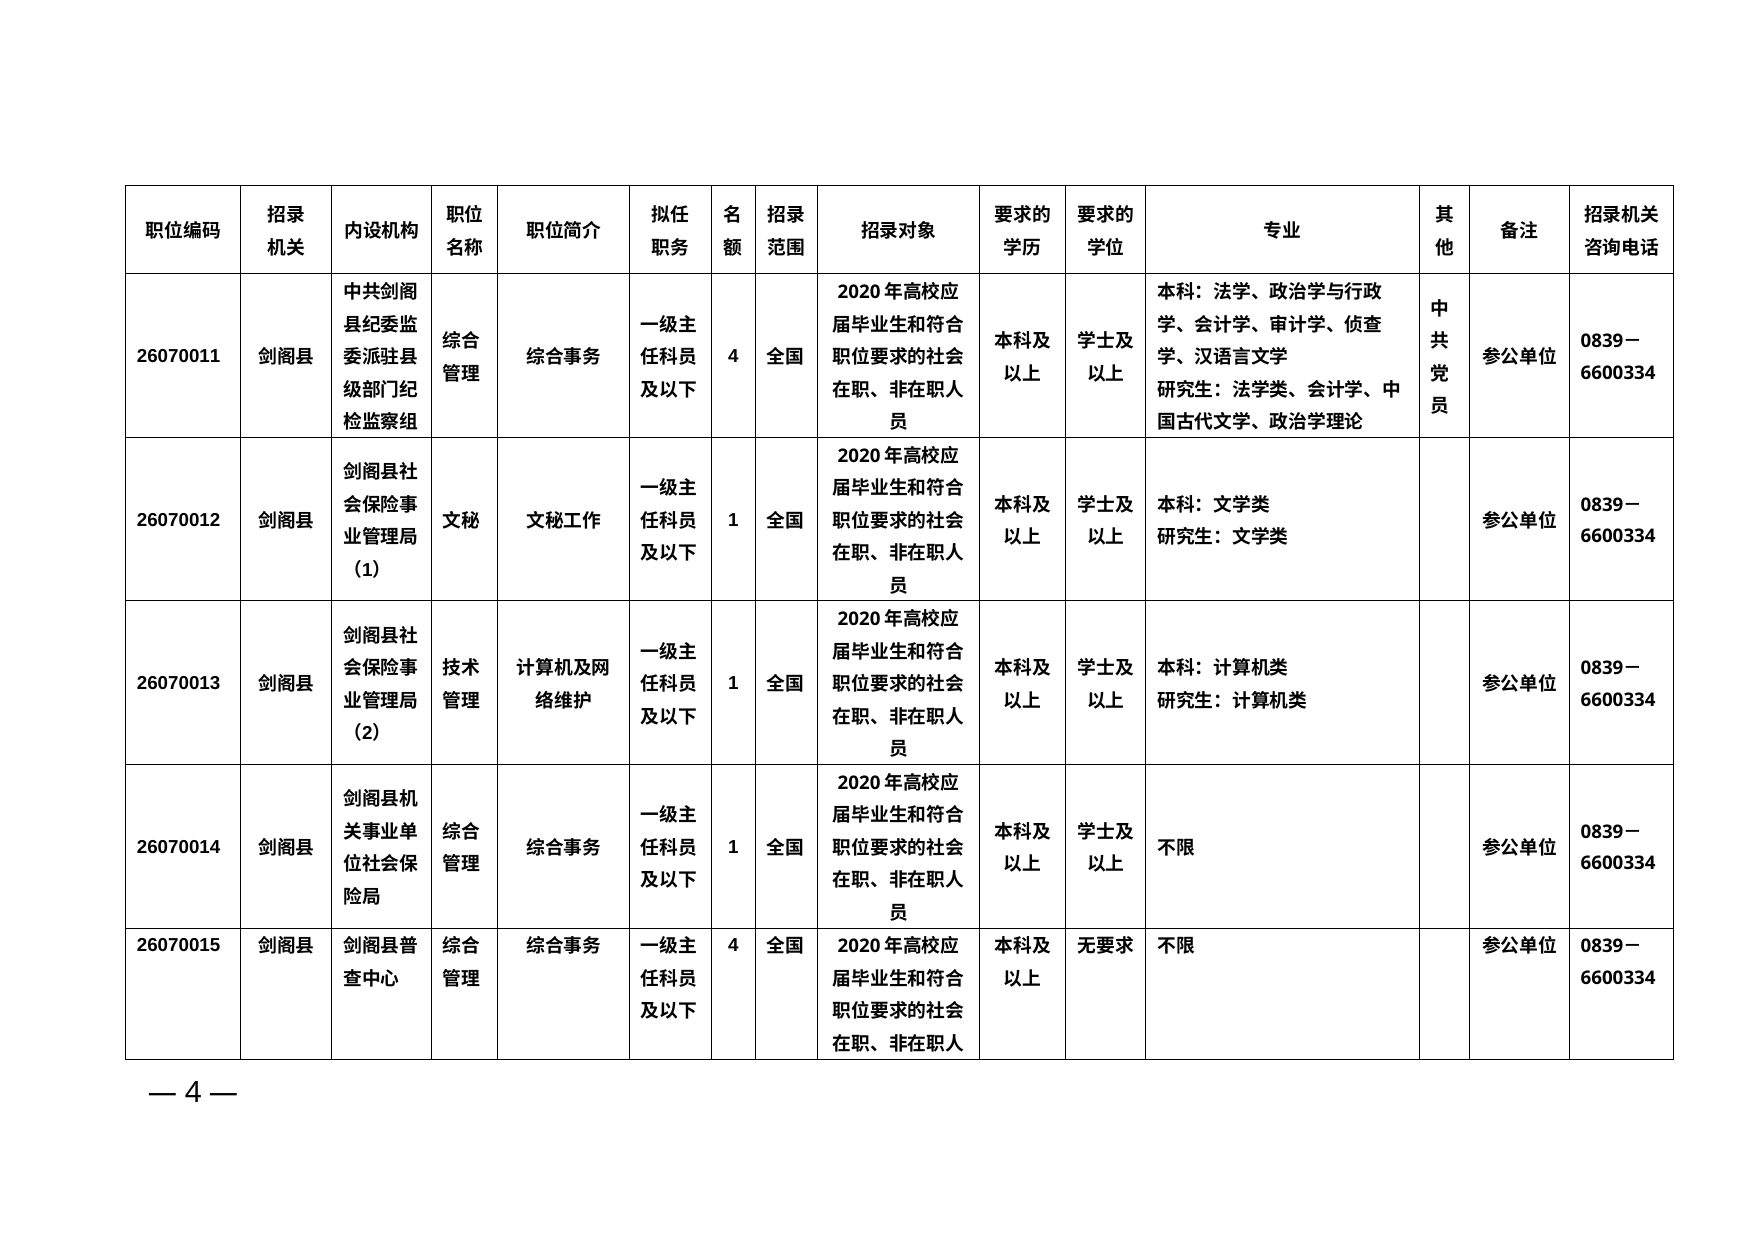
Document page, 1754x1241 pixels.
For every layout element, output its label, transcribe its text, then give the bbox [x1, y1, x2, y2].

table_cell 26070015 [126, 929, 240, 1058]
table_cell 本科：文学类 研究生：文学类 [1146, 438, 1419, 600]
table_cell 本科及以上 [980, 765, 1065, 927]
table_cell 中共党员 [1420, 274, 1469, 437]
table_cell 剑阁县社会保险事业管理局（1） [332, 438, 431, 600]
table_cell 0839－6600334 [1570, 274, 1673, 437]
table_cell 一级主任科员及以下 [630, 765, 711, 927]
table_cell 综合管理 [432, 765, 497, 927]
table_cell 1 [712, 601, 755, 764]
table_header 招录机关 咨询电话 [1570, 186, 1673, 273]
table_cell 文秘 [432, 438, 497, 600]
table_cell 本科及以上 [980, 438, 1065, 600]
table_cell 2020年高校应届毕业生和符合职位要求的社会在职、非在职人员 [818, 765, 979, 927]
table_cell 全国 [756, 929, 817, 1058]
table_cell 参公单位 [1470, 274, 1569, 437]
table_header 招录范围 [756, 186, 817, 273]
table_cell 1 [712, 765, 755, 927]
table_header 职位简介 [498, 186, 629, 273]
table_cell 中共剑阁县纪委监委派驻县级部门纪检监察组 [332, 274, 431, 437]
table_header 招录 机关 [241, 186, 331, 273]
table_header 职位名称 [432, 186, 497, 273]
table_cell 0839－6600334 [1570, 438, 1673, 600]
table_cell 2020年高校应届毕业生和符合职位要求的社会在职、非在职人员 [818, 929, 979, 1058]
table_cell [1420, 929, 1469, 1058]
table_cell 剑阁县 [241, 274, 331, 437]
table_cell 综合管理 [432, 274, 497, 437]
table_cell 26070011 [126, 274, 240, 437]
table_cell 全国 [756, 601, 817, 764]
table_cell 文秘工作 [498, 438, 629, 600]
table_header 拟任 职务 [630, 186, 711, 273]
table_cell [1420, 438, 1469, 600]
table_cell 一级主任科员及以下 [630, 601, 711, 764]
table_cell 本科：法学、政治学与行政学、会计学、审计学、侦查学、汉语言文学 研究生：法学类、会计学、中国古代文学、政治学理论 [1146, 274, 1419, 437]
table_cell 不限 [1146, 929, 1419, 1058]
table_cell 2020年高校应届毕业生和符合职位要求的社会在职、非在职人员 [818, 601, 979, 764]
table_header 其他 [1420, 186, 1469, 273]
table_cell 学士及以上 [1066, 765, 1145, 927]
table_cell 0839－6600334 [1570, 765, 1673, 927]
table_cell 综合事务 [498, 929, 629, 1058]
table_cell 本科：计算机类 研究生：计算机类 [1146, 601, 1419, 764]
table_cell 无要求 [1066, 929, 1145, 1058]
table_header 名额 [712, 186, 755, 273]
table_cell 4 [712, 274, 755, 437]
table_cell 参公单位 [1470, 438, 1569, 600]
table_cell 26070014 [126, 765, 240, 927]
table_cell 全国 [756, 274, 817, 437]
table_cell 26070013 [126, 601, 240, 764]
table_header 内设机构 [332, 186, 431, 273]
table_cell 4 [712, 929, 755, 1058]
table_cell 剑阁县 [241, 601, 331, 764]
table_cell [1420, 765, 1469, 927]
table_cell 一级主任科员及以下 [630, 929, 711, 1058]
table_cell 全国 [756, 438, 817, 600]
table_header 要求的学历 [980, 186, 1065, 273]
table_cell 本科及以上 [980, 601, 1065, 764]
table_cell 1 [712, 438, 755, 600]
table_cell 本科及以上 [980, 929, 1065, 1058]
table_cell 综合事务 [498, 765, 629, 927]
table_cell 2020年高校应届毕业生和符合职位要求的社会在职、非在职人员 [818, 438, 979, 600]
table_cell 参公单位 [1470, 601, 1569, 764]
table_cell 学士及以上 [1066, 601, 1145, 764]
table_cell 计算机及网络维护 [498, 601, 629, 764]
table_header 招录对象 [818, 186, 979, 273]
table_cell 技术管理 [432, 601, 497, 764]
table_cell 26070012 [126, 438, 240, 600]
table_cell 参公单位 [1470, 765, 1569, 927]
table_cell 剑阁县 [241, 765, 331, 927]
table_cell 综合管理 [432, 929, 497, 1058]
table_cell 一级主任科员及以下 [630, 274, 711, 437]
table_header 专业 [1146, 186, 1419, 273]
table_cell 本科及以上 [980, 274, 1065, 437]
table_cell 0839－6600334 [1570, 929, 1673, 1058]
table_cell 剑阁县社会保险事业管理局（2） [332, 601, 431, 764]
table_cell 一级主任科员及以下 [630, 438, 711, 600]
table_cell 剑阁县机关事业单位社会保险局 [332, 765, 431, 927]
table_header 职位编码 [126, 186, 240, 273]
table_cell 学士及以上 [1066, 274, 1145, 437]
table_header 备注 [1470, 186, 1569, 273]
table_cell 剑阁县 [241, 438, 331, 600]
table_cell 全国 [756, 765, 817, 927]
table_cell 学士及以上 [1066, 438, 1145, 600]
table_cell [1420, 601, 1469, 764]
table_cell 2020年高校应届毕业生和符合职位要求的社会在职、非在职人员 [818, 274, 979, 437]
table_cell 综合事务 [498, 274, 629, 437]
table_cell 参公单位 [1470, 929, 1569, 1058]
table_cell 0839－6600334 [1570, 601, 1673, 764]
table_cell 不限 [1146, 765, 1419, 927]
table_header 要求的学位 [1066, 186, 1145, 273]
table_cell 剑阁县 [241, 929, 331, 1058]
table_cell 剑阁县普查中心 [332, 929, 431, 1058]
